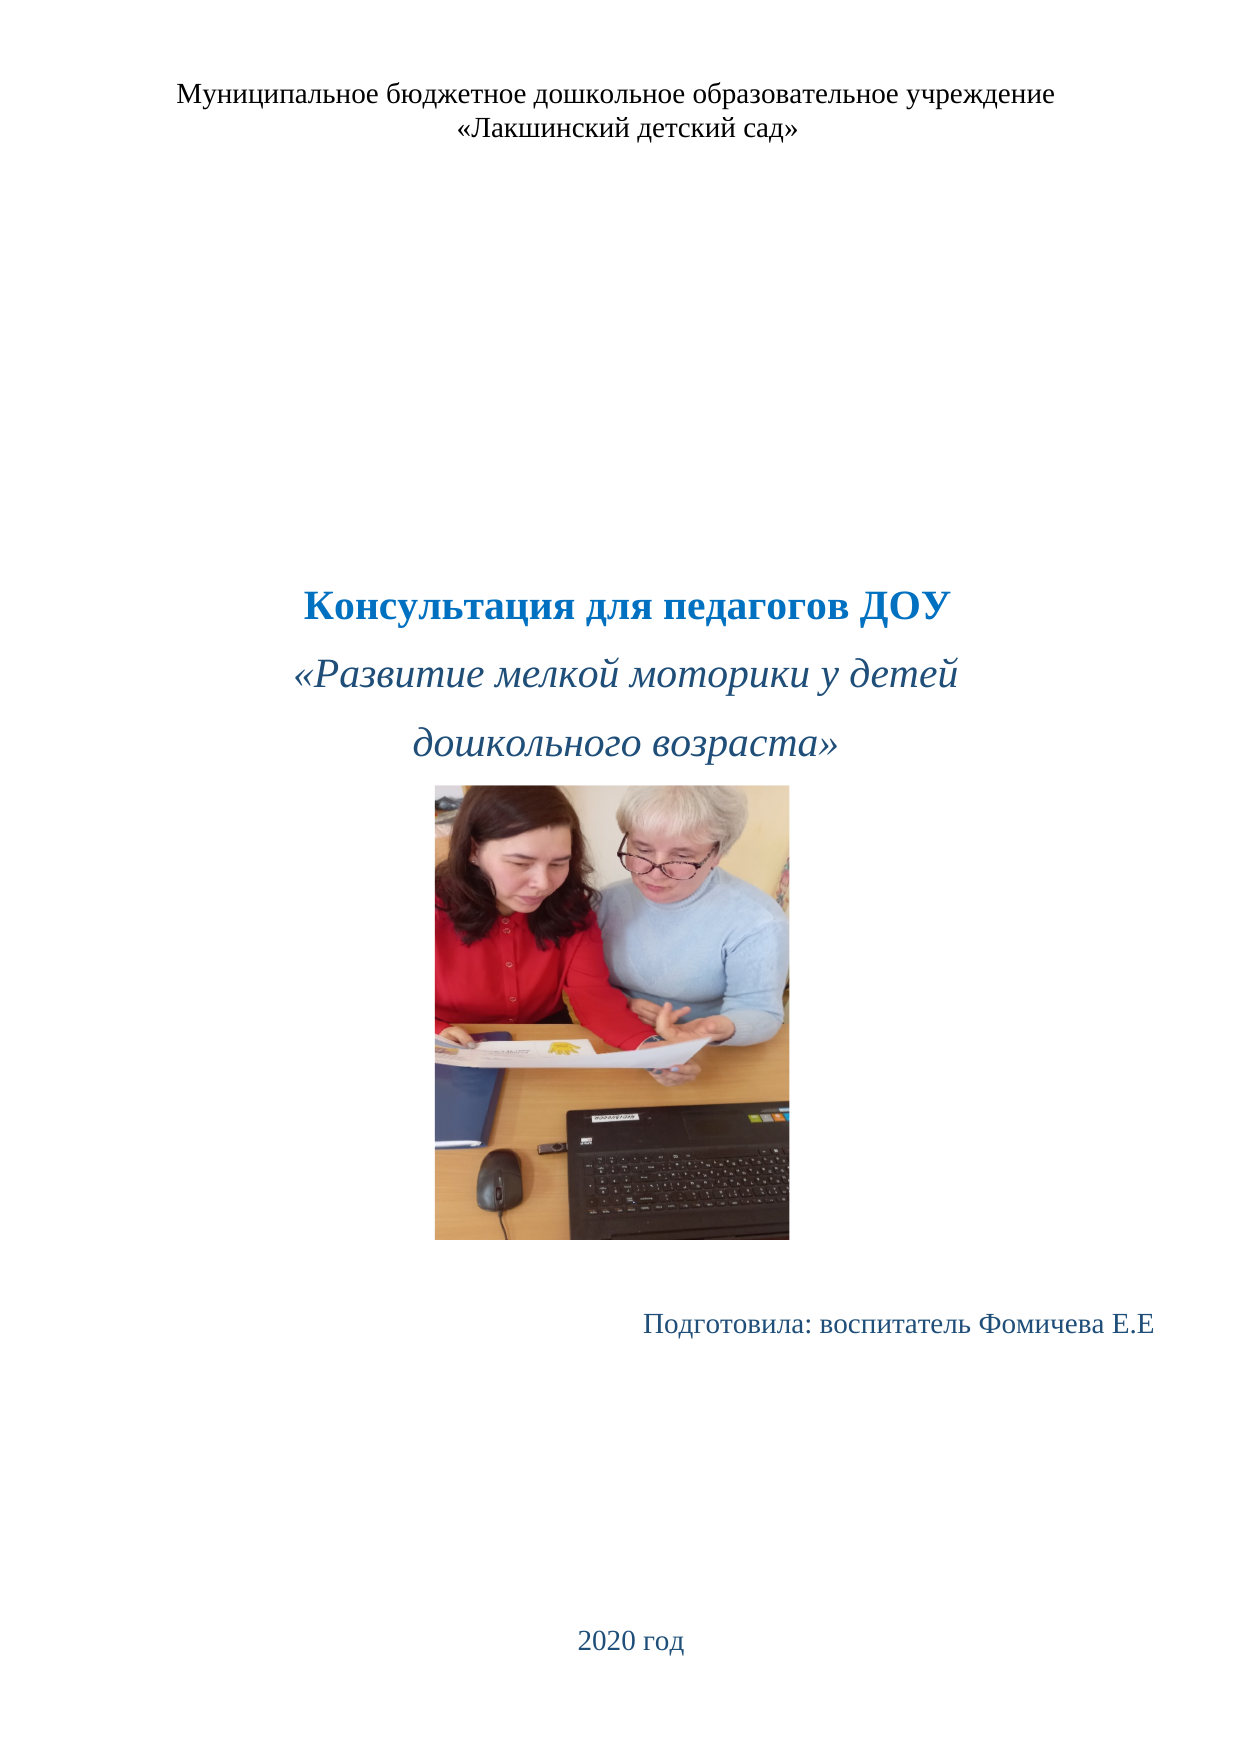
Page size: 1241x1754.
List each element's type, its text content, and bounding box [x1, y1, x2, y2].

text дошкольного возраста» [89, 717, 1167, 765]
text Консультация для педагогов ДОУ [89, 580, 1167, 628]
text Подготовила: воспитатель Фомичева Е.Е [89, 1306, 1167, 1339]
text Муниципальное бюджетное дошкольное образовательное учреждение [89, 76, 1167, 110]
picture [435, 786, 790, 1240]
text 2020 год [89, 1623, 1167, 1656]
text «Лакшинский детский сад» [89, 110, 1167, 143]
text «Развитие мелкой моторики у детей [89, 649, 1167, 697]
